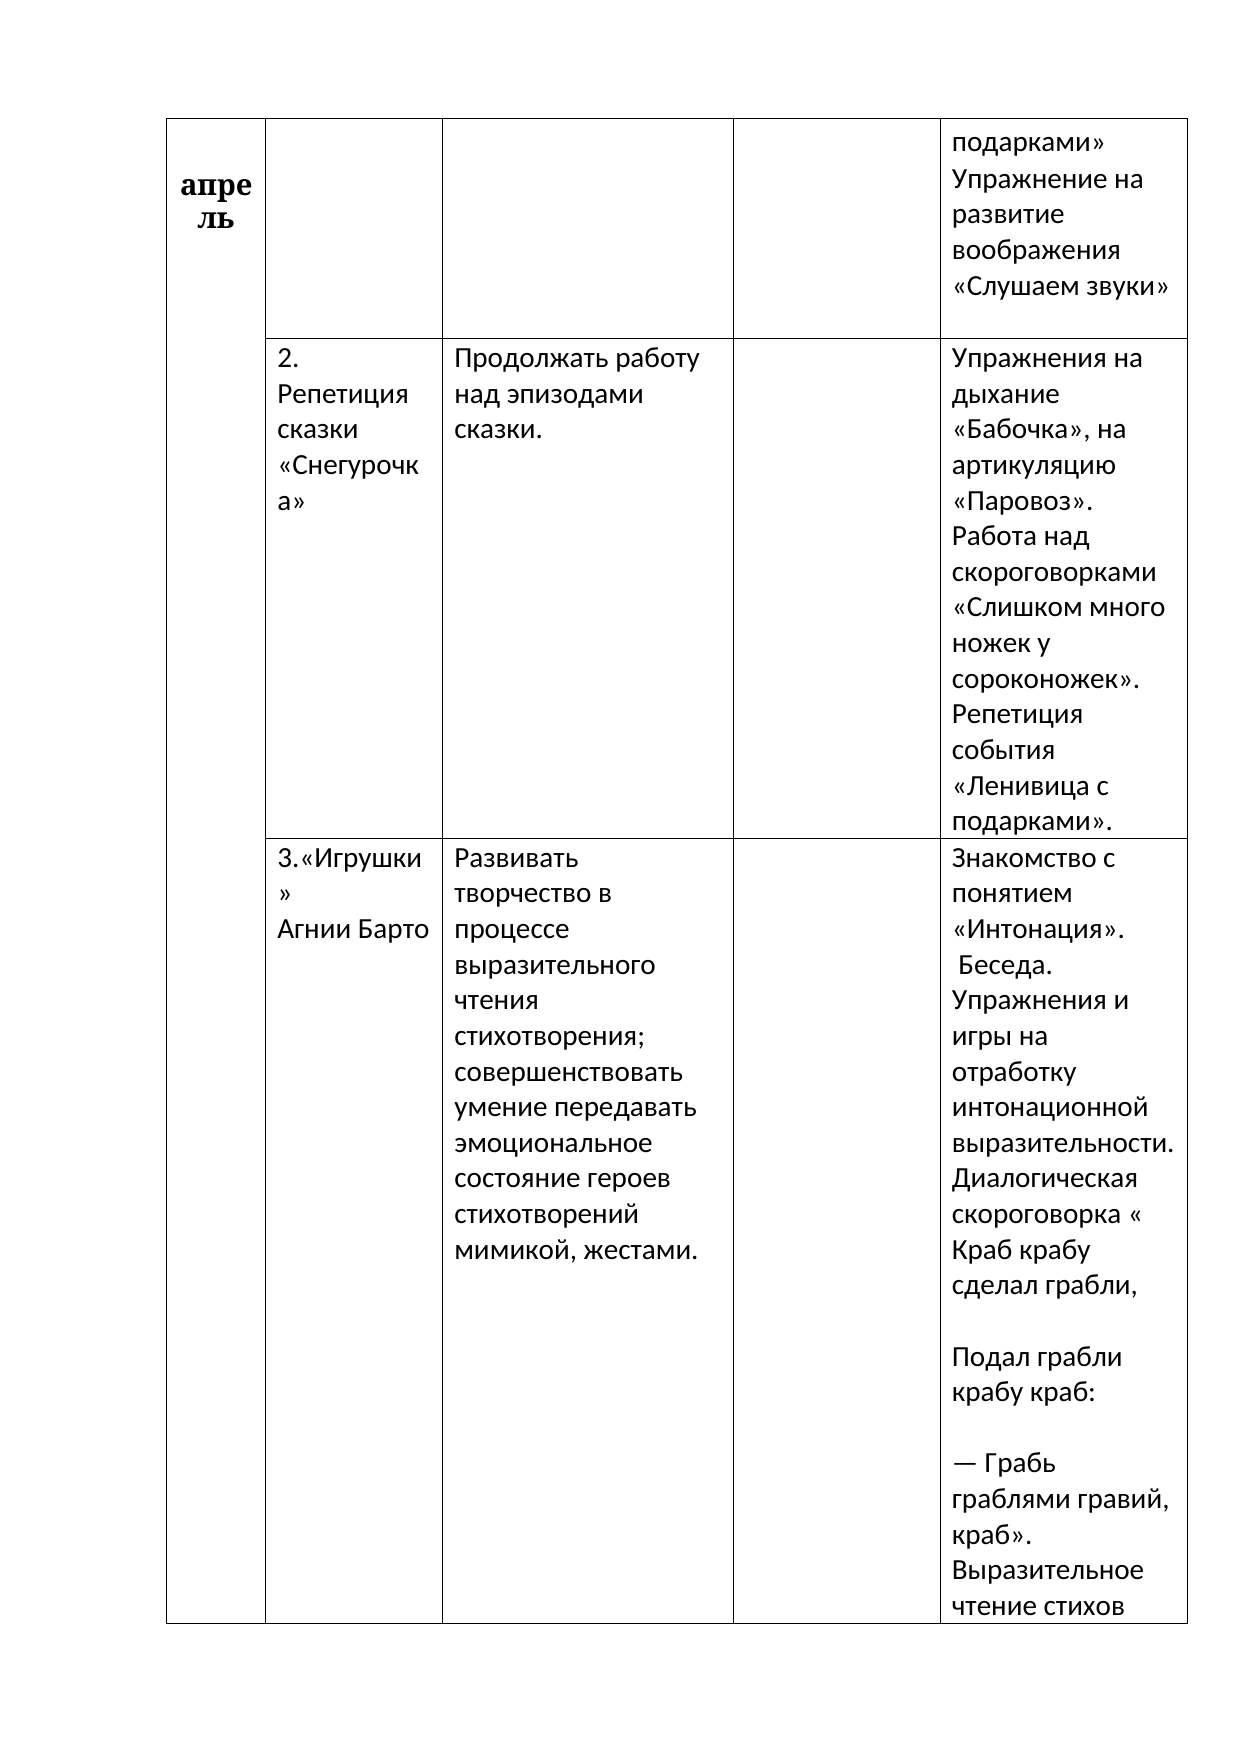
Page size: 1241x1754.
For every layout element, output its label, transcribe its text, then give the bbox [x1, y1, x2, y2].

table_cell 2. Репетиция сказки «Снегурочка» [266, 339, 442, 838]
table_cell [734, 119, 940, 338]
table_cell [266, 119, 442, 338]
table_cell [443, 839, 733, 1623]
table_cell [734, 839, 940, 1623]
table_cell Упражнения на дыхание «Бабочка», на артикуляцию «Паровоз». Работа над скороговорками «Слишком много ножек у сороконожек». Репетиция события «Ленивица с подарками». [941, 339, 1187, 838]
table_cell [941, 839, 1187, 1623]
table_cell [443, 119, 733, 338]
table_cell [941, 119, 1187, 338]
table_cell Продолжать работу над эпизодами сказки. [443, 339, 733, 838]
table_cell [734, 339, 940, 838]
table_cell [266, 839, 442, 1623]
